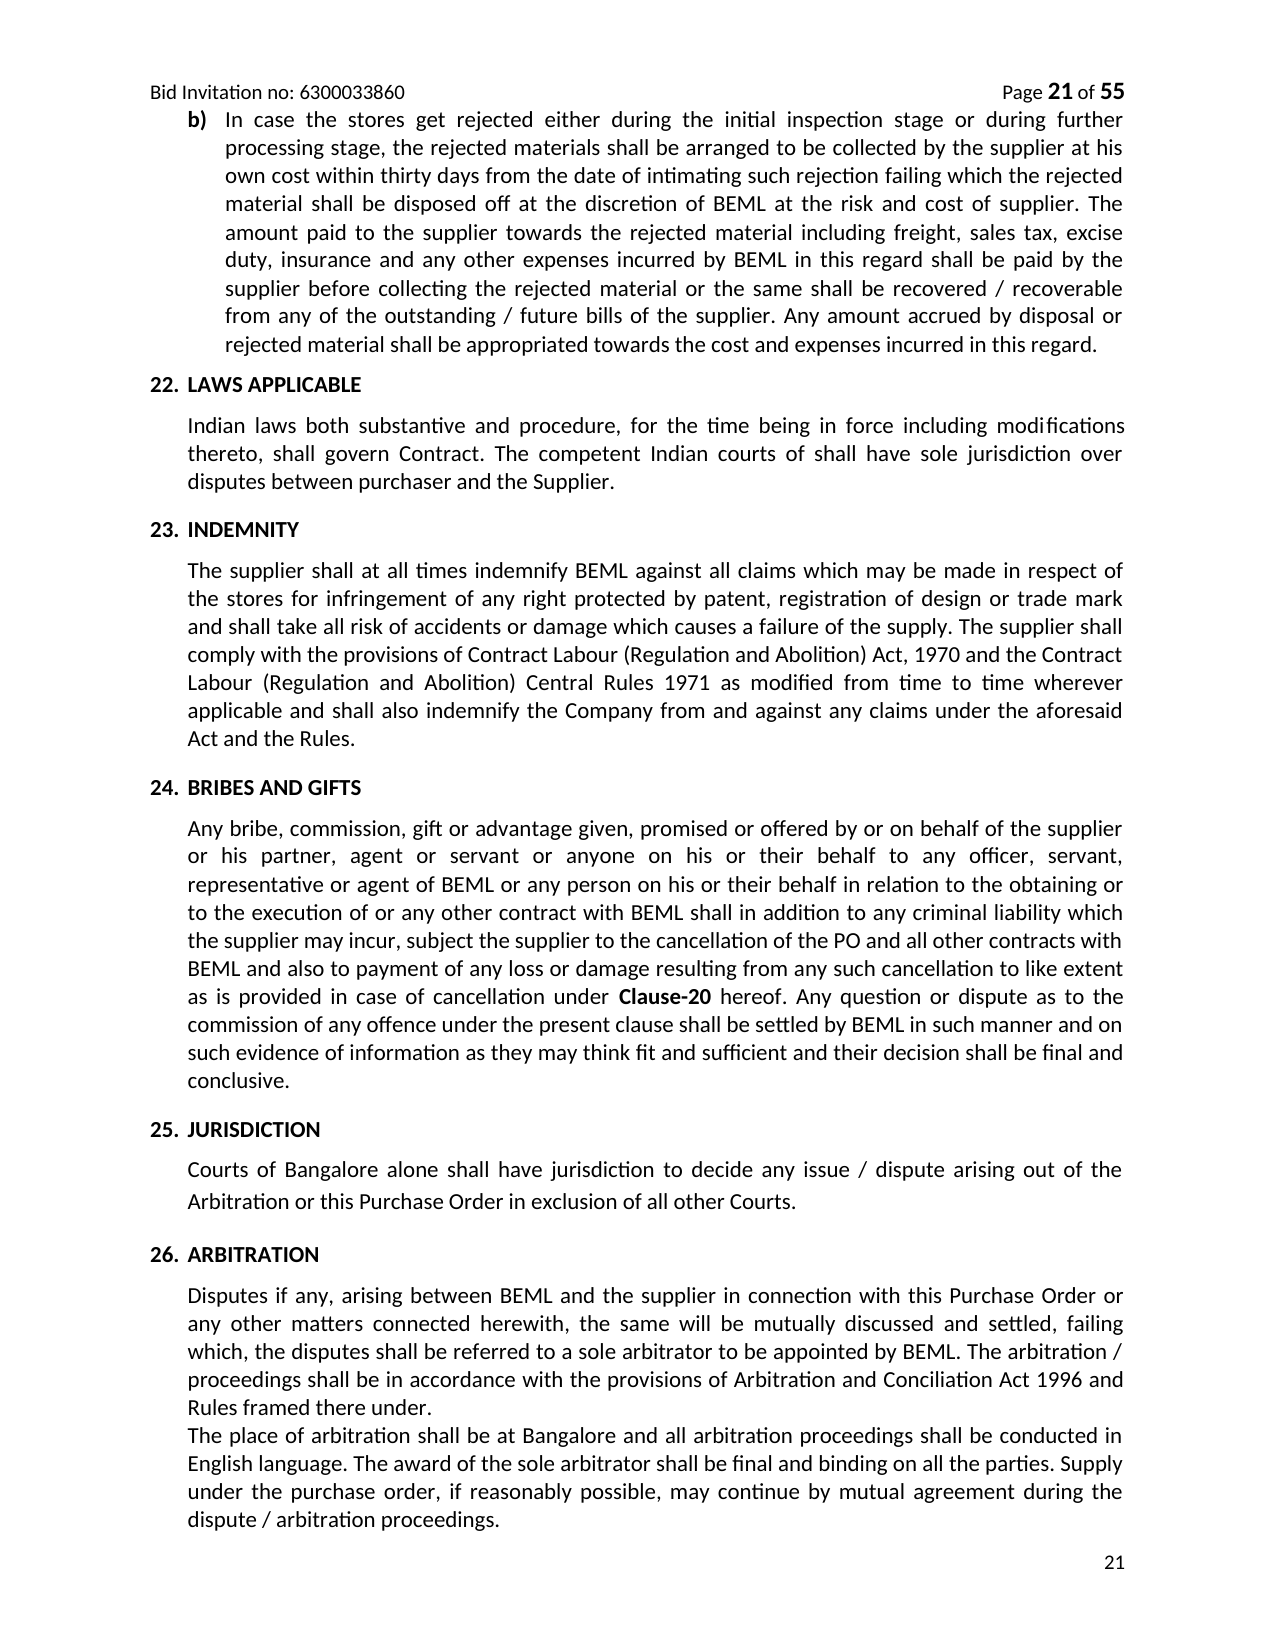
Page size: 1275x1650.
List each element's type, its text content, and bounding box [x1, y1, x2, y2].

list LAWS APPLICABLE [150, 370, 1125, 398]
text The supplier shall at all times indemnify BEML against all claims which may be made in respect of the stores for infringement of any right protected by patent, registration of design or trade mark and shall take all risk of accidents or damage which causes a failure of the supply. The supplier shall comply with the provisions of Contract Labour (Regulation and Abolition) Act, 1970 and the Contract Labour (Regulation and Abolition) Central Rules 1971 as modified from time to time wherever applicable and shall also indemnify the Company from and against any claims under the aforesaid Act and the Rules. [187, 556, 1125, 752]
list In case the stores get rejected either during the initial inspection stage or during further processing stage, the rejected materials shall be arranged to be collected by the supplier at his own cost within thirty days from the date of intimating such rejection failing which the rejected material shall be disposed off at the discretion of BEML at the risk and cost of supplier. The amount paid to the supplier towards the rejected material including freight, sales tax, excise duty, insurance and any other expenses incurred by BEML in this regard shall be paid by the supplier before collecting the rejected material or the same shall be recovered / recoverable from any of the outstanding / future bills of the supplier. Any amount accrued by disposal or rejected material shall be appropriated towards the cost and expenses incurred in this regard. [187, 106, 1125, 358]
list JURISDICTION [150, 1115, 1125, 1143]
list BRIBES AND GIFTS [150, 773, 1125, 801]
list ARBITRATION [150, 1240, 1125, 1268]
list INDEMNITY [150, 516, 1125, 544]
text Indian laws both substantive and procedure, for the time being in force including modifications thereto, shall govern Contract. The competent Indian courts of shall have sole jurisdiction over disputes between purchaser and the Supplier. [187, 411, 1125, 495]
text Courts of Bangalore alone shall have jurisdiction to decide any issue / dispute arising out of the Arbitration or this Purchase Order in exclusion of all other Courts. [187, 1155, 1125, 1215]
text Disputes if any, arising between BEML and the supplier in connection with this Purchase Order or any other matters connected herewith, the same will be mutually discussed and settled, failing which, the disputes shall be referred to a sole arbitrator to be appointed by BEML. The arbitration / proceedings shall be in accordance with the provisions of Arbitration and Conciliation Act 1996 and Rules framed there under. [187, 1281, 1125, 1421]
text The place of arbitration shall be at Bangalore and all arbitration proceedings shall be conducted in English language. The award of the sole arbitrator shall be final and binding on all the parties. Supply under the purchase order, if reasonably possible, may continue by mutual agreement during the dispute / arbitration proceedings. [187, 1421, 1125, 1533]
text Any bribe, commission, gift or advantage given, promised or offered by or on behalf of the supplier or his partner, agent or servant or anyone on his or their behalf to any officer, servant, representative or agent of BEML or any person on his or their behalf in relation to the obtaining or to the execution of or any other contract with BEML shall in addition to any criminal liability which the supplier may incur, subject the supplier to the cancellation of the PO and all other contracts with BEML and also to payment of any loss or damage resulting from any such cancellation to like extent as is provided in case of cancellation under Clause-20 hereof. Any question or dispute as to the commission of any offence under the present clause shall be settled by BEML in such manner and on such evidence of information as they may think fit and sufficient and their decision shall be final and conclusive. [187, 814, 1125, 1094]
